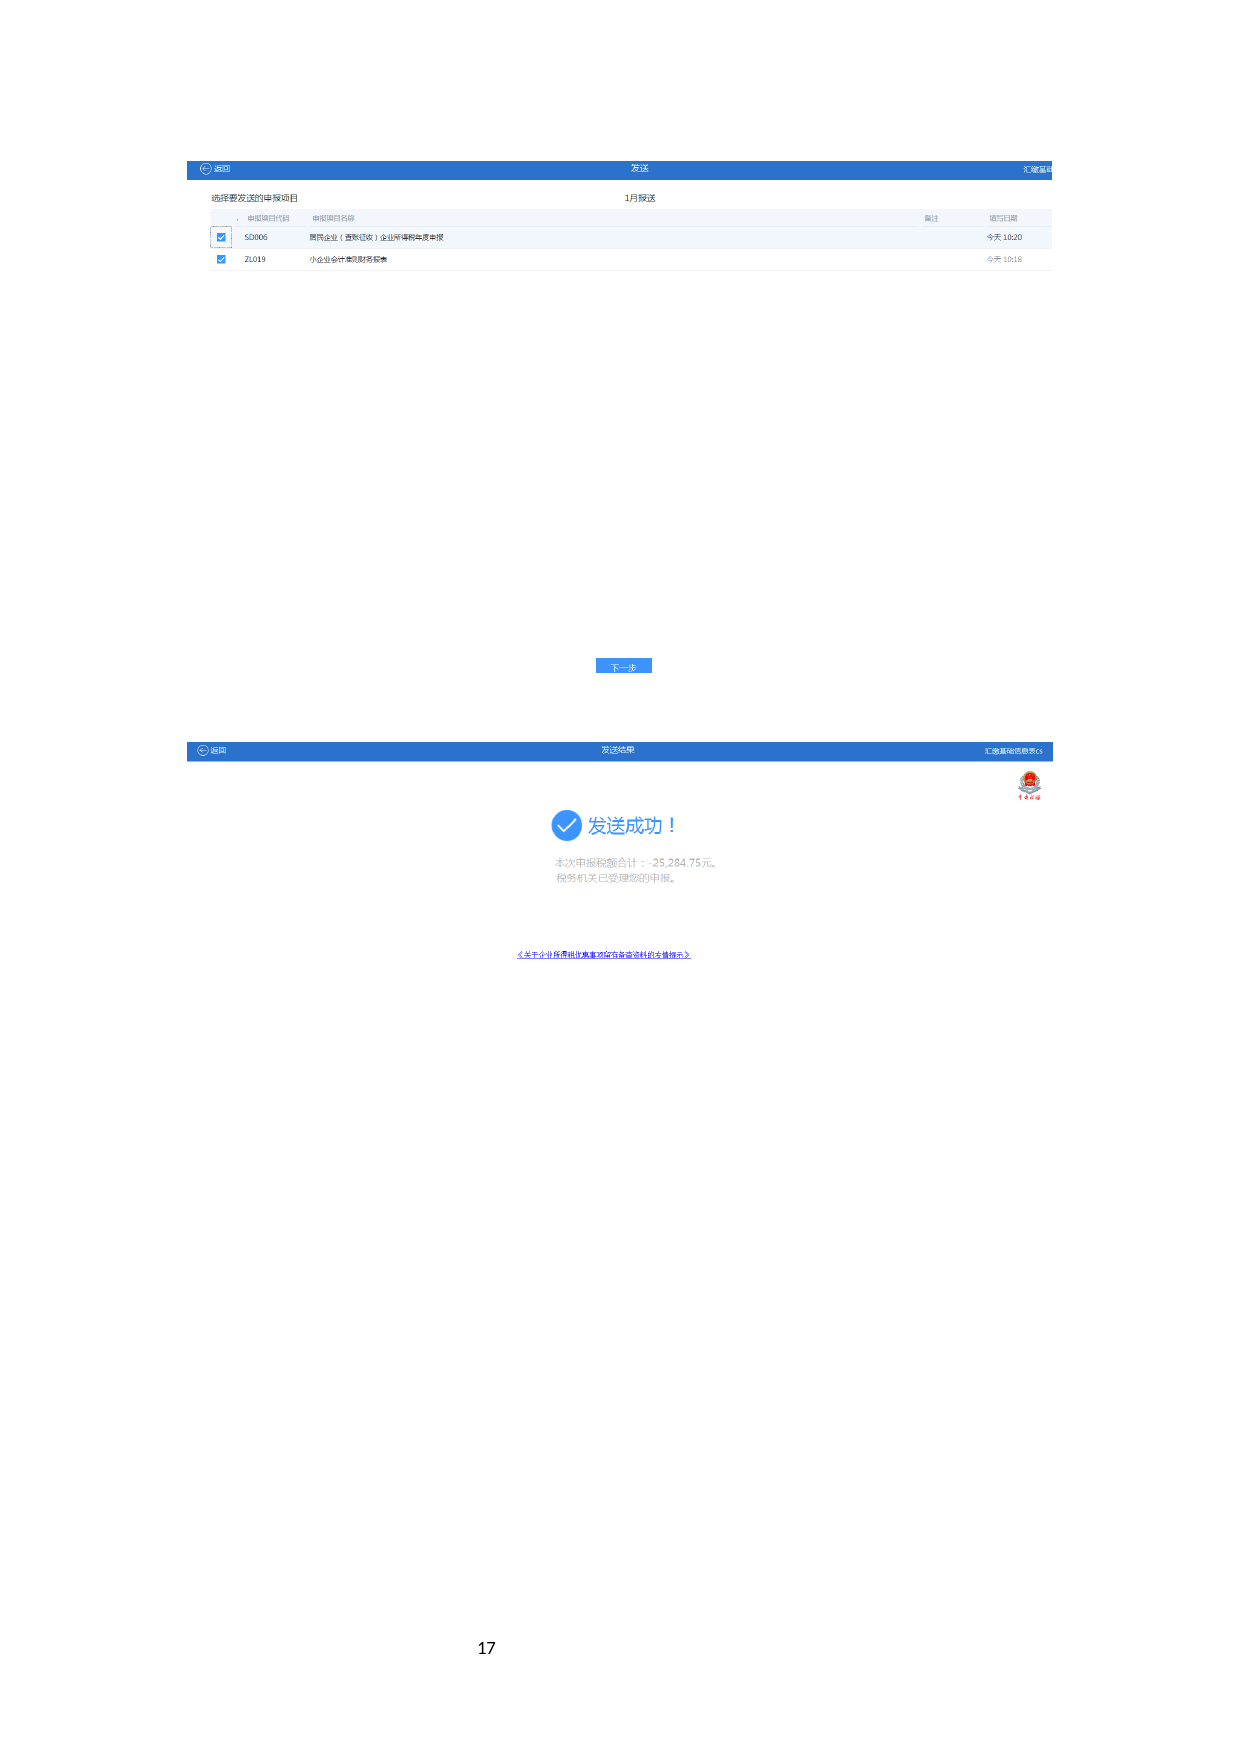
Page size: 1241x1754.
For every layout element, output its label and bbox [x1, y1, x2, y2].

picture [187, 742, 1053, 1082]
picture [187, 161, 1052, 673]
